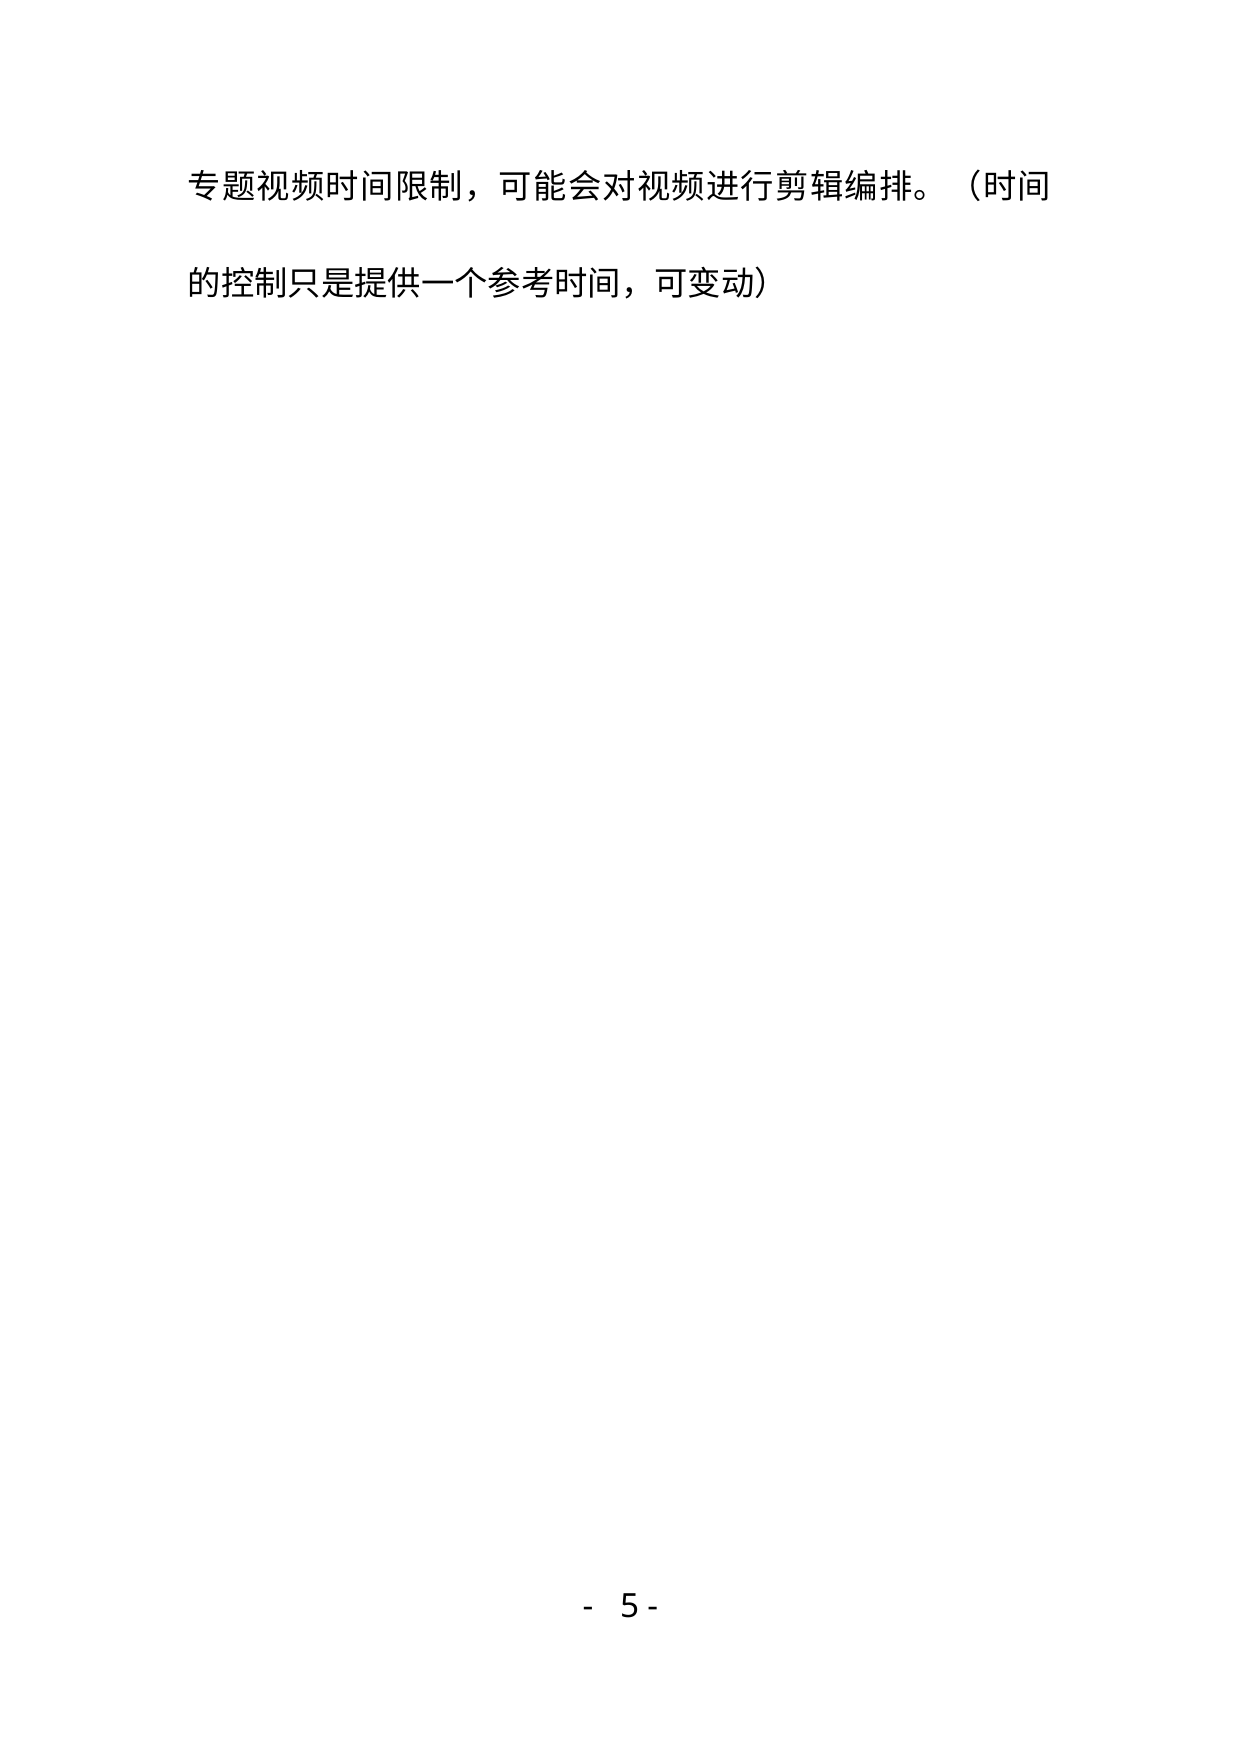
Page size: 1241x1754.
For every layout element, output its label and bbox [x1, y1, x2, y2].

text [187, 151, 1053, 314]
